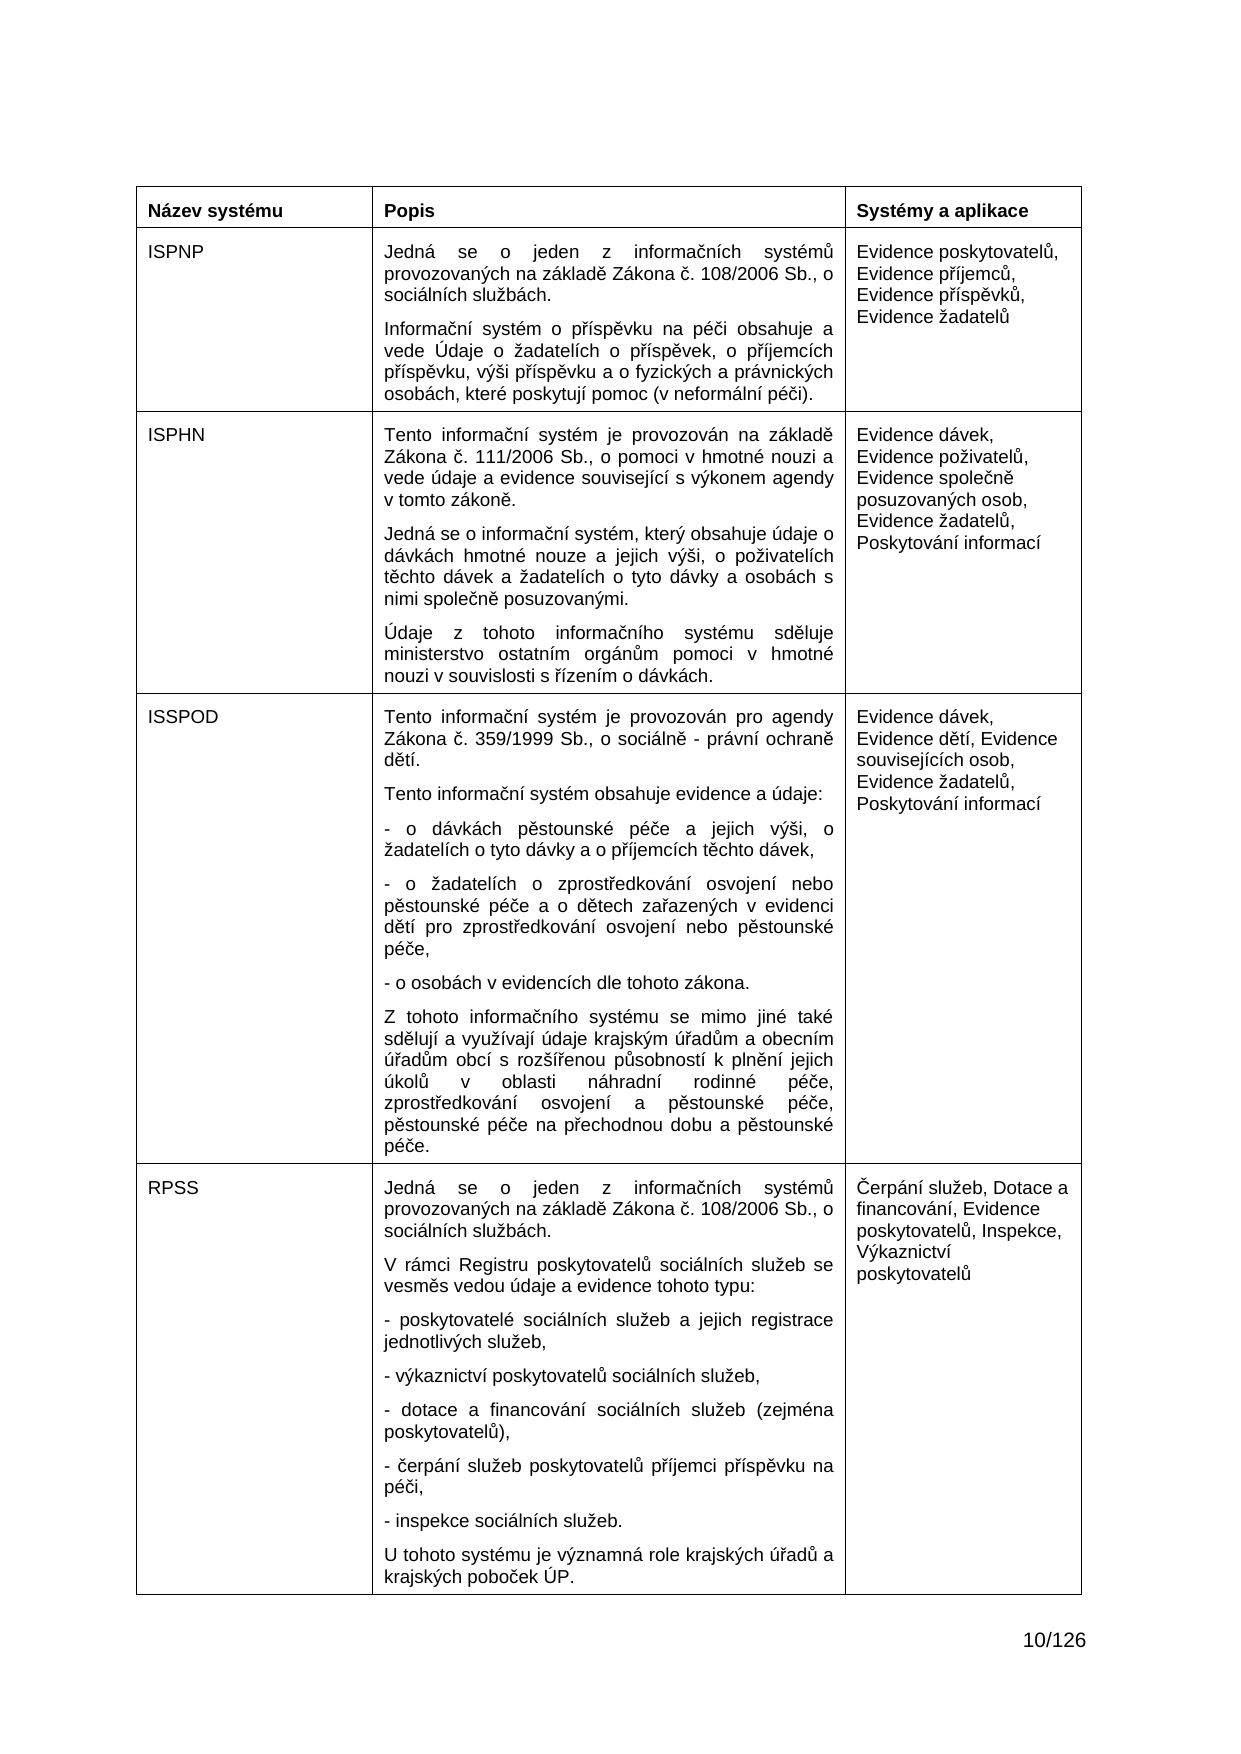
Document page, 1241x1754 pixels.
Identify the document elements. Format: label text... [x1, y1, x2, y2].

table_cell Evidence dávek, Evidence poživatelů, Evidence společně posuzovaných osob, Evidence žadatelů, Poskytování informací [846, 412, 1081, 692]
table_cell Evidence poskytovatelů, Evidence příjemců, Evidence příspěvků, Evidence žadatelů [846, 228, 1081, 411]
table_cell ISSPOD [137, 694, 372, 1163]
table_cell ISPNP [137, 228, 372, 411]
table_cell ISPHN [137, 412, 372, 692]
table_cell Jedná se o jeden z informačních systémů provozovaných na základě Zákona č. 108/2006 Sb., o sociálních službách. V rámci Registru poskytovatelů sociálních služeb se vesměs vedou údaje a evidence tohoto typu: - poskytovatelé sociálních služeb a jejich registrace jednotlivých služeb, - výkaznictví poskytovatelů sociálních služeb, - dotace a financování sociálních služeb (zejména poskytovatelů), - čerpání služeb poskytovatelů příjemci příspěvku na péči, - inspekce sociálních služeb. U tohoto systému je významná role krajských úřadů a krajských poboček ÚP. [373, 1164, 845, 1594]
table_cell Evidence dávek, Evidence dětí, Evidence souvisejících osob, Evidence žadatelů, Poskytování informací [846, 694, 1081, 1163]
table_cell Čerpání služeb, Dotace a financování, Evidence poskytovatelů, Inspekce, Výkaznictví poskytovatelů [846, 1164, 1081, 1594]
table_header Název systému [137, 187, 372, 227]
table_cell Tento informační systém je provozován na základě Zákona č. 111/2006 Sb., o pomoci v hmotné nouzi a vede údaje a evidence související s výkonem agendy v tomto zákoně. Jedná se o informační systém, který obsahuje údaje o dávkách hmotné nouze a jejich výši, o poživatelích těchto dávek a žadatelích o tyto dávky a osobách s nimi společně posuzovanými. Údaje z tohoto informačního systému sděluje ministerstvo ostatním orgánům pomoci v hmotné nouzi v souvislosti s řízením o dávkách. [373, 412, 845, 692]
table_cell Tento informační systém je provozován pro agendy Zákona č. 359/1999 Sb., o sociálně - právní ochraně dětí. Tento informační systém obsahuje evidence a údaje: - o dávkách pěstounské péče a jejich výši, o žadatelích o tyto dávky a o příjemcích těchto dávek, - o žadatelích o zprostředkování osvojení nebo pěstounské péče a o dětech zařazených v evidenci dětí pro zprostředkování osvojení nebo pěstounské péče, - o osobách v evidencích dle tohoto zákona. Z tohoto informačního systému se mimo jiné také sdělují a využívají údaje krajským úřadům a obecním úřadům obcí s rozšířenou působností k plnění jejich úkolů v oblasti náhradní rodinné péče, zprostředkování osvojení a pěstounské péče, pěstounské péče na přechodnou dobu a pěstounské péče. [373, 694, 845, 1163]
table_cell RPSS [137, 1164, 372, 1594]
table_header Systémy a aplikace [846, 187, 1081, 227]
table_header Popis [373, 187, 845, 227]
table_cell Jedná se o jeden z informačních systémů provozovaných na základě Zákona č. 108/2006 Sb., o sociálních službách. Informační systém o příspěvku na péči obsahuje a vede Údaje o žadatelích o příspěvek, o příjemcích příspěvku, výši příspěvku a o fyzických a právnických osobách, které poskytují pomoc (v neformální péči). [373, 228, 845, 411]
